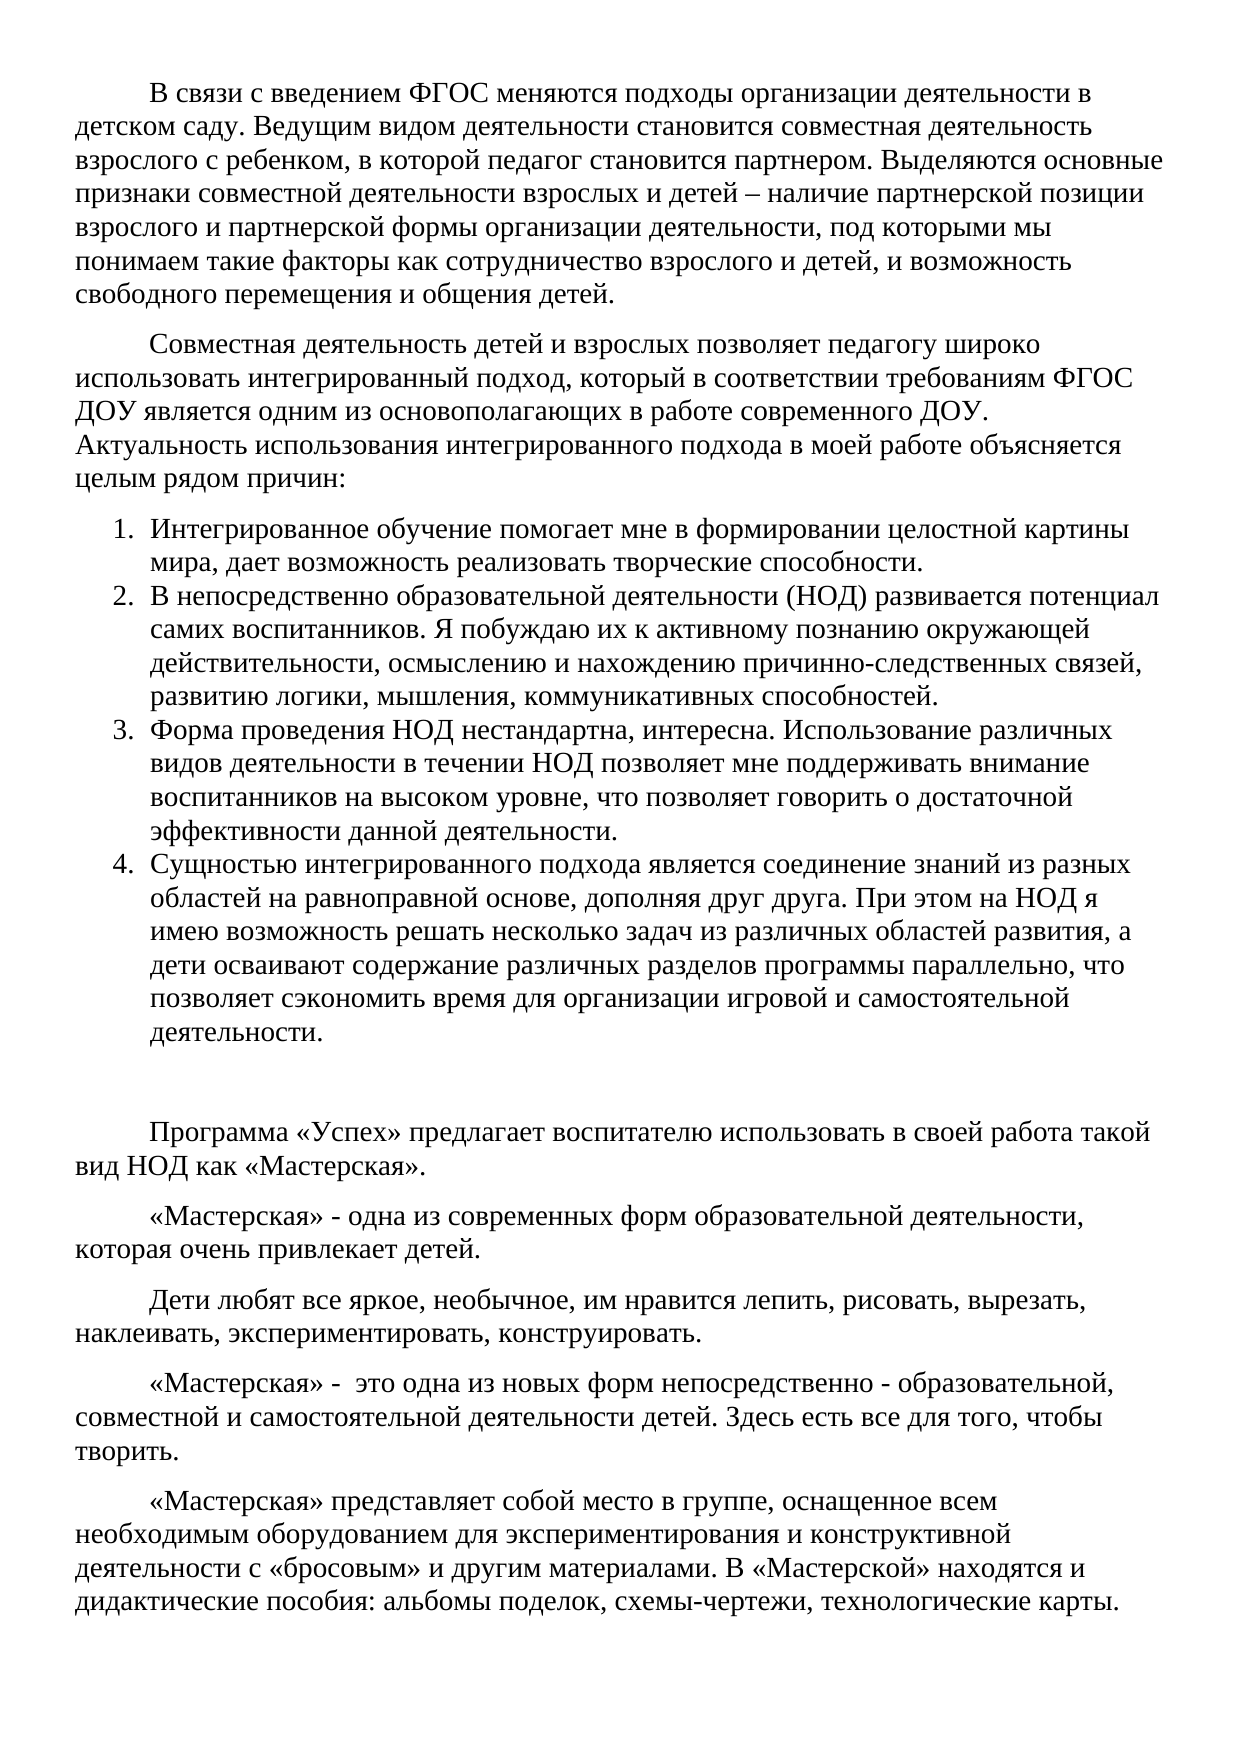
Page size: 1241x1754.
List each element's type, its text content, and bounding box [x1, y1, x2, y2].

text Дети любят все яркое, необычное, им нравится лепить, рисовать, вырезать, наклеивать, экспериментировать, конструировать. [75, 1282, 1165, 1349]
text «Мастерская» - это одна из новых форм непосредственно - образовательной, совместной и самостоятельной деятельности детей. Здесь есть все для того, чтобы творить. [75, 1366, 1165, 1466]
list В непосредственно образовательной деятельности (НОД) развивается потенциал самих воспитанников. Я побуждаю их к активному познанию окружающей действительности, осмыслению и нахождению причинно-следственных связей, развитию логики, мышления, коммуникативных способностей. [112, 578, 1165, 712]
text «Мастерская» - одна из современных форм образовательной деятельности, которая очень привлекает детей. [75, 1198, 1165, 1265]
list Форма проведения НОД нестандартна, интересна. Использование различных видов деятельности в течении НОД позволяет мне поддерживать внимание воспитанников на высоком уровне, что позволяет говорить о достаточной эффективности данной деятельности. [112, 712, 1165, 846]
list Интегрированное обучение помогает мне в формировании целостной картины мира, дает возможность реализовать творческие способности. [112, 511, 1165, 578]
text Совместная деятельность детей и взрослых позволяет педагогу широко использовать интегрированный подход, который в соответствии требованиям ФГОС ДОУ является одним из основополагающих в работе современного ДОУ. Актуальность использования интегрированного подхода в моей работе объясняется целым рядом причин: [75, 326, 1165, 494]
list Сущностью интегрированного подхода является соединение знаний из разных областей на равноправной основе, дополняя друг друга. При этом на НОД я имею возможность решать несколько задач из различных областей развития, а дети осваивают содержание различных разделов программы параллельно, что позволяет сэкономить время для организации игровой и самостоятельной деятельности. [112, 846, 1165, 1047]
text Программа «Успех» предлагает воспитателю использовать в своей работа такой вид НОД как «Мастерская». [75, 1114, 1165, 1181]
text В связи с введением ФГОС меняются подходы организации деятельности в детском саду. Ведущим видом деятельности становится совместная деятельность взрослого с ребенком, в которой педагог становится партнером. Выделяются основные признаки совместной деятельности взрослых и детей – наличие партнерской позиции взрослого и партнерской формы организации деятельности, под которыми мы понимаем такие факторы как сотрудничество взрослого и детей, и возможность свободного перемещения и общения детей. [75, 75, 1165, 310]
text «Мастерская» представляет собой место в группе, оснащенное всем необходимым оборудованием для экспериментирования и конструктивной деятельности с «бросовым» и другим материалами. В «Мастерской» находятся и дидактические пособия: альбомы поделок, схемы-чертежи, технологические карты. [75, 1483, 1165, 1617]
